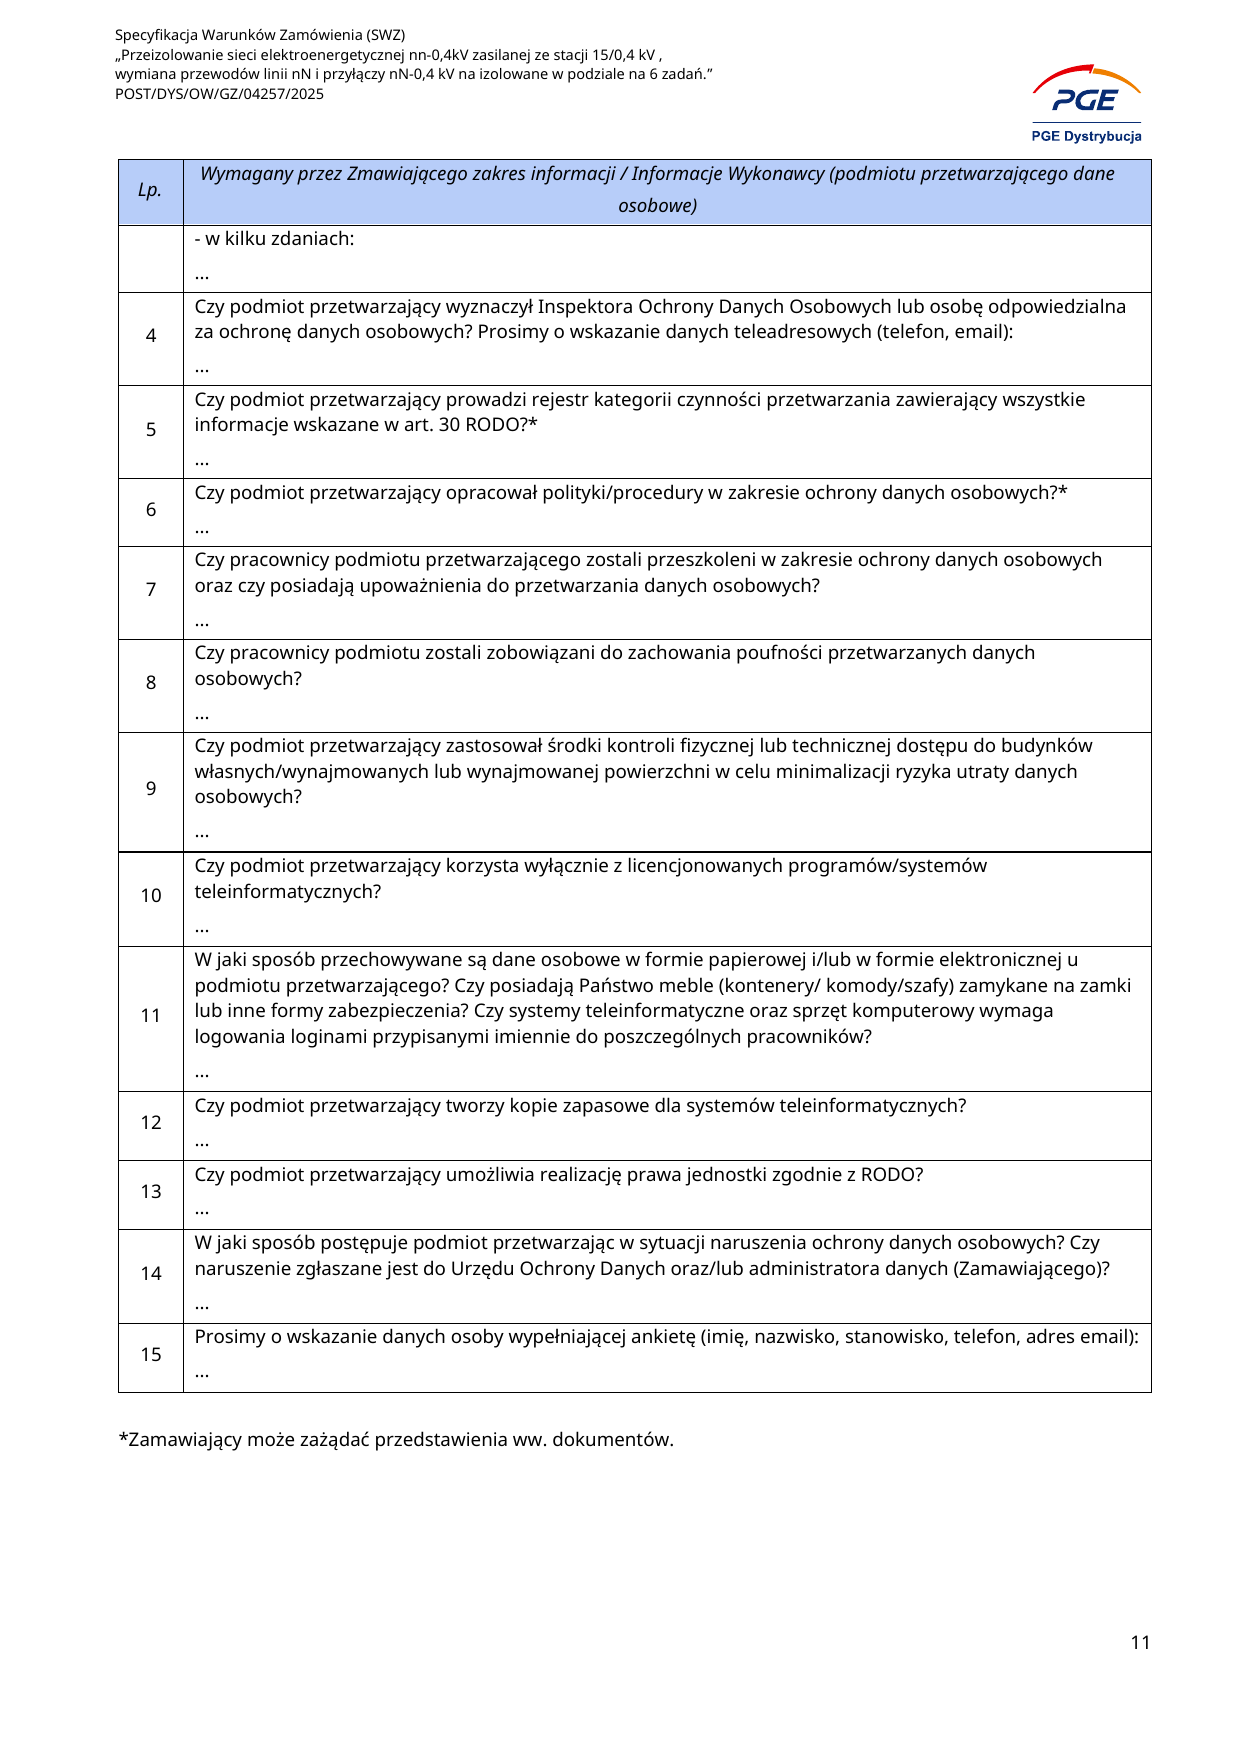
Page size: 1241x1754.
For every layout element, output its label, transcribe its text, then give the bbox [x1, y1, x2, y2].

table_cell Czy podmiot przetwarzający korzysta wyłącznie z licencjonowanych programów/systemów teleinformatycznych? ... [184, 853, 1151, 946]
text *Zamawiający może zażądać przedstawienia ww. dokumentów. [118, 1426, 1152, 1452]
table_cell 15 [119, 1324, 183, 1392]
table_cell 8 [119, 640, 183, 732]
table_cell W jaki sposób postępuje podmiot przetwarzając w sytuacji naruszenia ochrony danych osobowych? Czy naruszenie zgłaszane jest do Urzędu Ochrony Danych oraz/lub administratora danych (Zamawiającego)? ... [184, 1230, 1151, 1323]
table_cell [184, 226, 1151, 292]
table_header Lp. [119, 160, 183, 224]
table_cell W jaki sposób przechowywane są dane osobowe w formie papierowej i/lub w formie elektronicznej u podmiotu przetwarzającego? Czy posiadają Państwo meble (kontenery/ komody/szafy) zamykane na zamki lub inne formy zabezpieczenia? Czy systemy teleinformatyczne oraz sprzęt komputerowy wymaga logowania loginami przypisanymi imiennie do poszczególnych pracowników? ... [184, 947, 1151, 1091]
table_cell 9 [119, 733, 183, 851]
table_cell Czy podmiot przetwarzający umożliwia realizację prawa jednostki zgodnie z RODO? ... [184, 1161, 1151, 1228]
table_cell 4 [119, 293, 183, 385]
table_cell Czy podmiot przetwarzający prowadzi rejestr kategorii czynności przetwarzania zawierający wszystkie informacje wskazane w art. 30 RODO?* ... [184, 386, 1151, 478]
table_cell 7 [119, 547, 183, 639]
table_cell Czy podmiot przetwarzający wyznaczył Inspektora Ochrony Danych Osobowych lub osobę odpowiedzialna za ochronę danych osobowych? Prosimy o wskazanie danych teleadresowych (telefon, email): ... [184, 293, 1151, 385]
table_cell 6 [119, 479, 183, 546]
table_cell 3 [119, 226, 183, 292]
table_cell Czy podmiot przetwarzający zastosował środki kontroli fizycznej lub technicznej dostępu do budynków własnych/wynajmowanych lub wynajmowanej powierzchni w celu minimalizacji ryzyka utraty danych osobowych? ... [184, 733, 1151, 851]
table_cell Czy podmiot przetwarzający opracował polityki/procedury w zakresie ochrony danych osobowych?* ... [184, 479, 1151, 546]
table_cell 11 [119, 947, 183, 1091]
table_cell Czy pracownicy podmiotu przetwarzającego zostali przeszkoleni w zakresie ochrony danych osobowych oraz czy posiadają upoważnienia do przetwarzania danych osobowych? ... [184, 547, 1151, 639]
table_cell Czy pracownicy podmiotu zostali zobowiązani do zachowania poufności przetwarzanych danych osobowych? ... [184, 640, 1151, 732]
table_cell 10 [119, 853, 183, 946]
table_cell 12 [119, 1092, 183, 1160]
table_cell 13 [119, 1161, 183, 1228]
table_header Wymagany przez Zmawiającego zakres informacji / Informacje Wykonawcy (podmiotu przetwarzającego dane osobowe) [184, 160, 1151, 224]
table_cell 14 [119, 1230, 183, 1323]
table_cell Prosimy o wskazanie danych osoby wypełniającej ankietę (imię, nazwisko, stanowisko, telefon, adres email): ... [184, 1324, 1151, 1392]
table_cell 5 [119, 386, 183, 478]
table_cell Czy podmiot przetwarzający tworzy kopie zapasowe dla systemów teleinformatycznych? ... [184, 1092, 1151, 1160]
